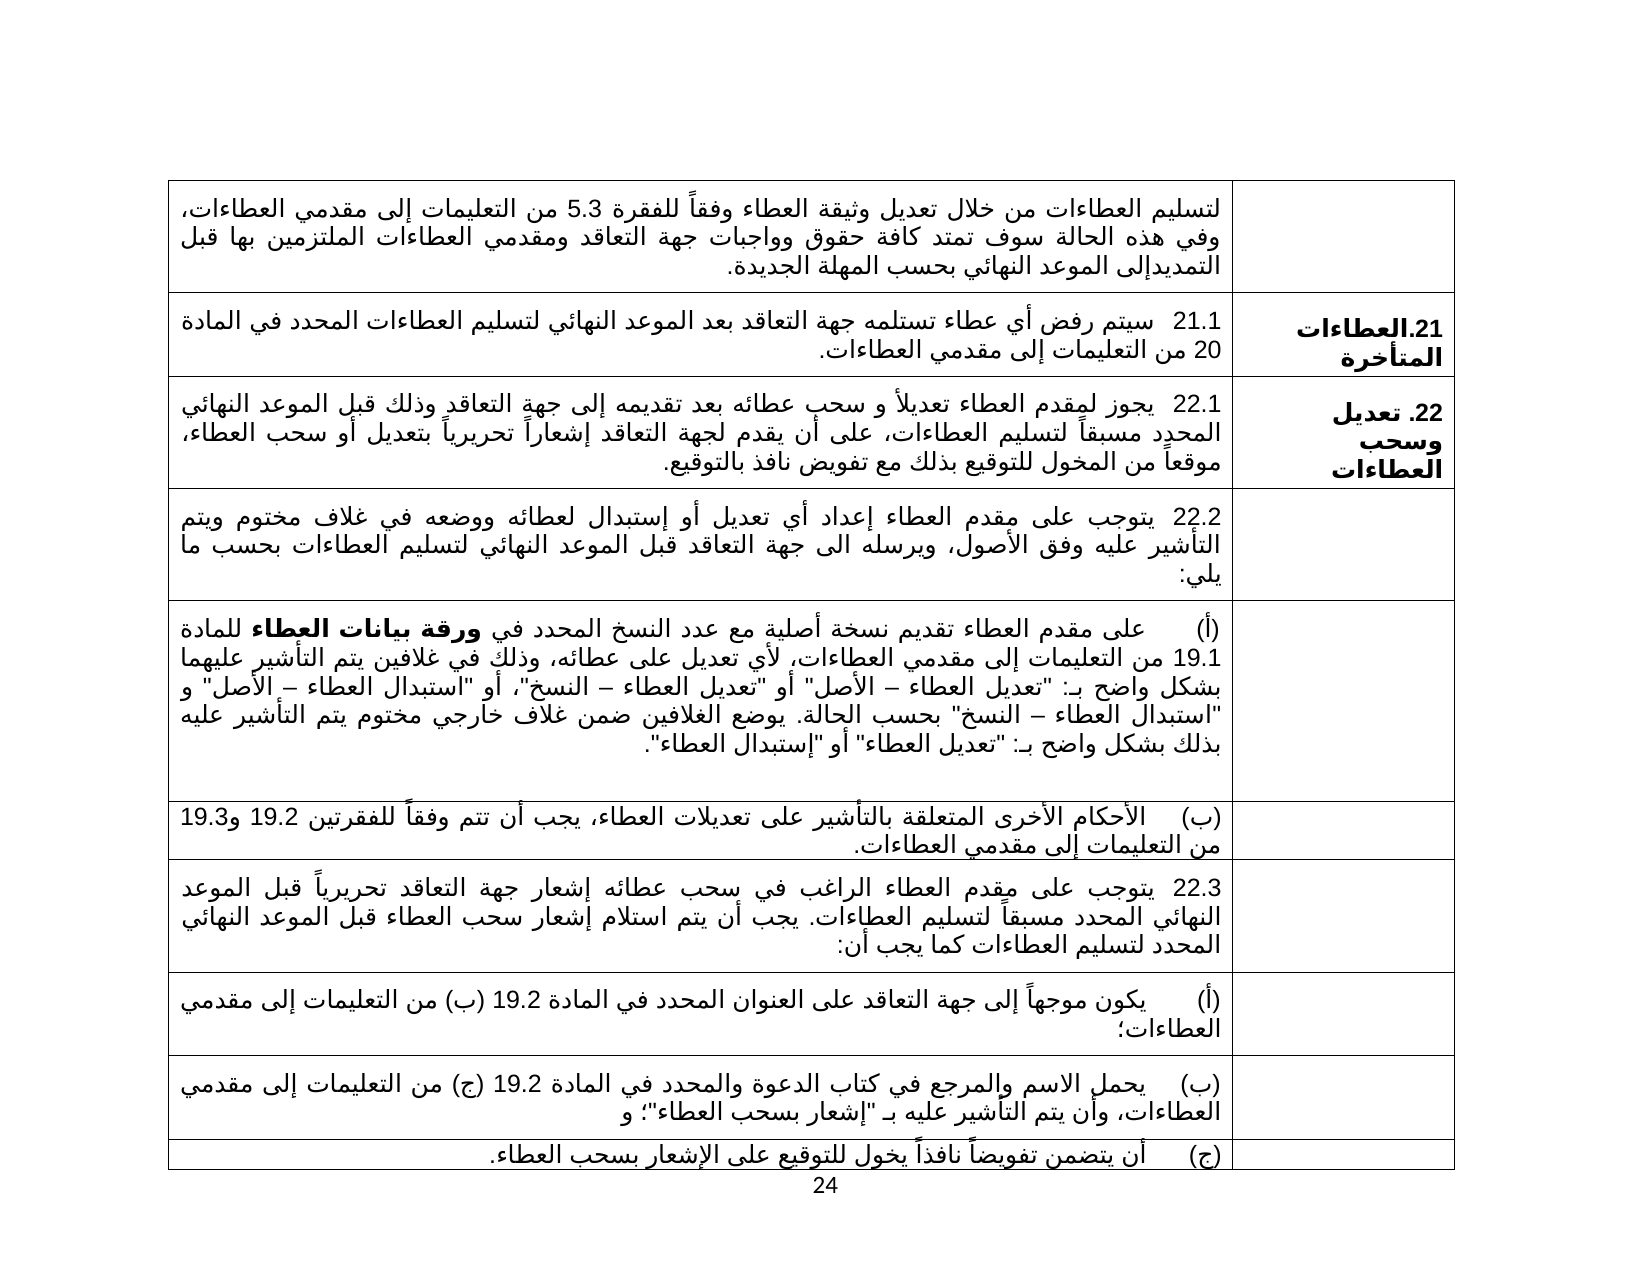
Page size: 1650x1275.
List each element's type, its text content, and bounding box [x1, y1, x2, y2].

table_cell (ج) أن يتضمن تفويضاً نافذاً يخول للتوقيع على الإشعار بسحب العطاء. [169, 1140, 1232, 1168]
table_cell (ب) يحمل الاسم والمرجع في كتاب الدعوة والمحدد في المادة 19.2 (ج) من التعليمات إلى مقدمي العطاءات، وأن يتم التأشير عليه بـ "إشعار بسحب العطاء"؛ و [169, 1056, 1232, 1139]
table_cell (أ) على مقدم العطاء تقديم نسخة أصلية مع عدد النسخ المحدد في ورقة بيانات العطاء للمادة 19.1 من التعليمات إلى مقدمي العطاءات، لأي تعديل على عطائه، وذلك في غلافين يتم التأشير عليهما بشكل واضح بـ: "تعديل العطاء – الأصل" أو "تعديل العطاء – النسخ"، أو "استبدال العطاء – الأصل" و "استبدال العطاء – النسخ" بحسب الحالة. يوضع الغلافين ضمن غلاف خارجي مختوم يتم التأشير عليه بذلك بشكل واضح بـ: "تعديل العطاء" أو "إستبدال العطاء". [169, 601, 1232, 801]
table_cell 22.2 يتوجب على مقدم العطاء إعداد أي تعديل أو إستبدال لعطائه ووضعه في غلاف مختوم ويتم التأشير عليه وفق الأصول، ويرسله الى جهة التعاقد قبل الموعد النهائي لتسليم العطاءات بحسب ما يلي: [169, 489, 1232, 600]
table_cell 21.1 سيتم رفض أي عطاء تستلمه جهة التعاقد بعد الموعد النهائي لتسليم العطاءات المحدد في المادة 20 من التعليمات إلى مقدمي العطاءات. [169, 293, 1232, 376]
table_cell [1233, 1056, 1454, 1139]
table_cell [1233, 601, 1454, 801]
table_cell [1233, 802, 1454, 859]
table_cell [169, 181, 1232, 292]
table_cell [1233, 181, 1454, 292]
table_cell 22. تعديل وسحب العطاءات [1233, 377, 1454, 488]
table_cell [1233, 489, 1454, 600]
table_cell [1233, 1140, 1454, 1168]
table_cell 21.العطاءات المتأخرة [1233, 293, 1454, 376]
table_cell [1233, 973, 1454, 1055]
table_cell (أ) يكون موجهاً إلى جهة التعاقد على العنوان المحدد في المادة 19.2 (ب) من التعليمات إلى مقدمي العطاءات؛ [169, 973, 1232, 1055]
table_cell 22.1 يجوز لمقدم العطاء تعديلأ و سحب عطائه بعد تقديمه إلى جهة التعاقد وذلك قبل الموعد النهائي المحدد مسبقاً لتسليم العطاءات، على أن يقدم لجهة التعاقد إشعاراً تحريرياً بتعديل أو سحب العطاء، موقعاً من المخول للتوقيع بذلك مع تفويض نافذ بالتوقيع. [169, 377, 1232, 488]
table_cell [1233, 860, 1454, 972]
table_cell (ب) الأحكام الأخرى المتعلقة بالتأشير على تعديلات العطاء، يجب أن تتم وفقاً للفقرتين 19.2 و19.3 من التعليمات إلى مقدمي العطاءات. [169, 802, 1232, 859]
table_cell 22.3 يتوجب على مقدم العطاء الراغب في سحب عطائه إشعار جهة التعاقد تحريرياً قبل الموعد النهائي المحدد مسبقاً لتسليم العطاءات. يجب أن يتم استلام إشعار سحب العطاء قبل الموعد النهائي المحدد لتسليم العطاءات كما يجب أن: [169, 860, 1232, 972]
